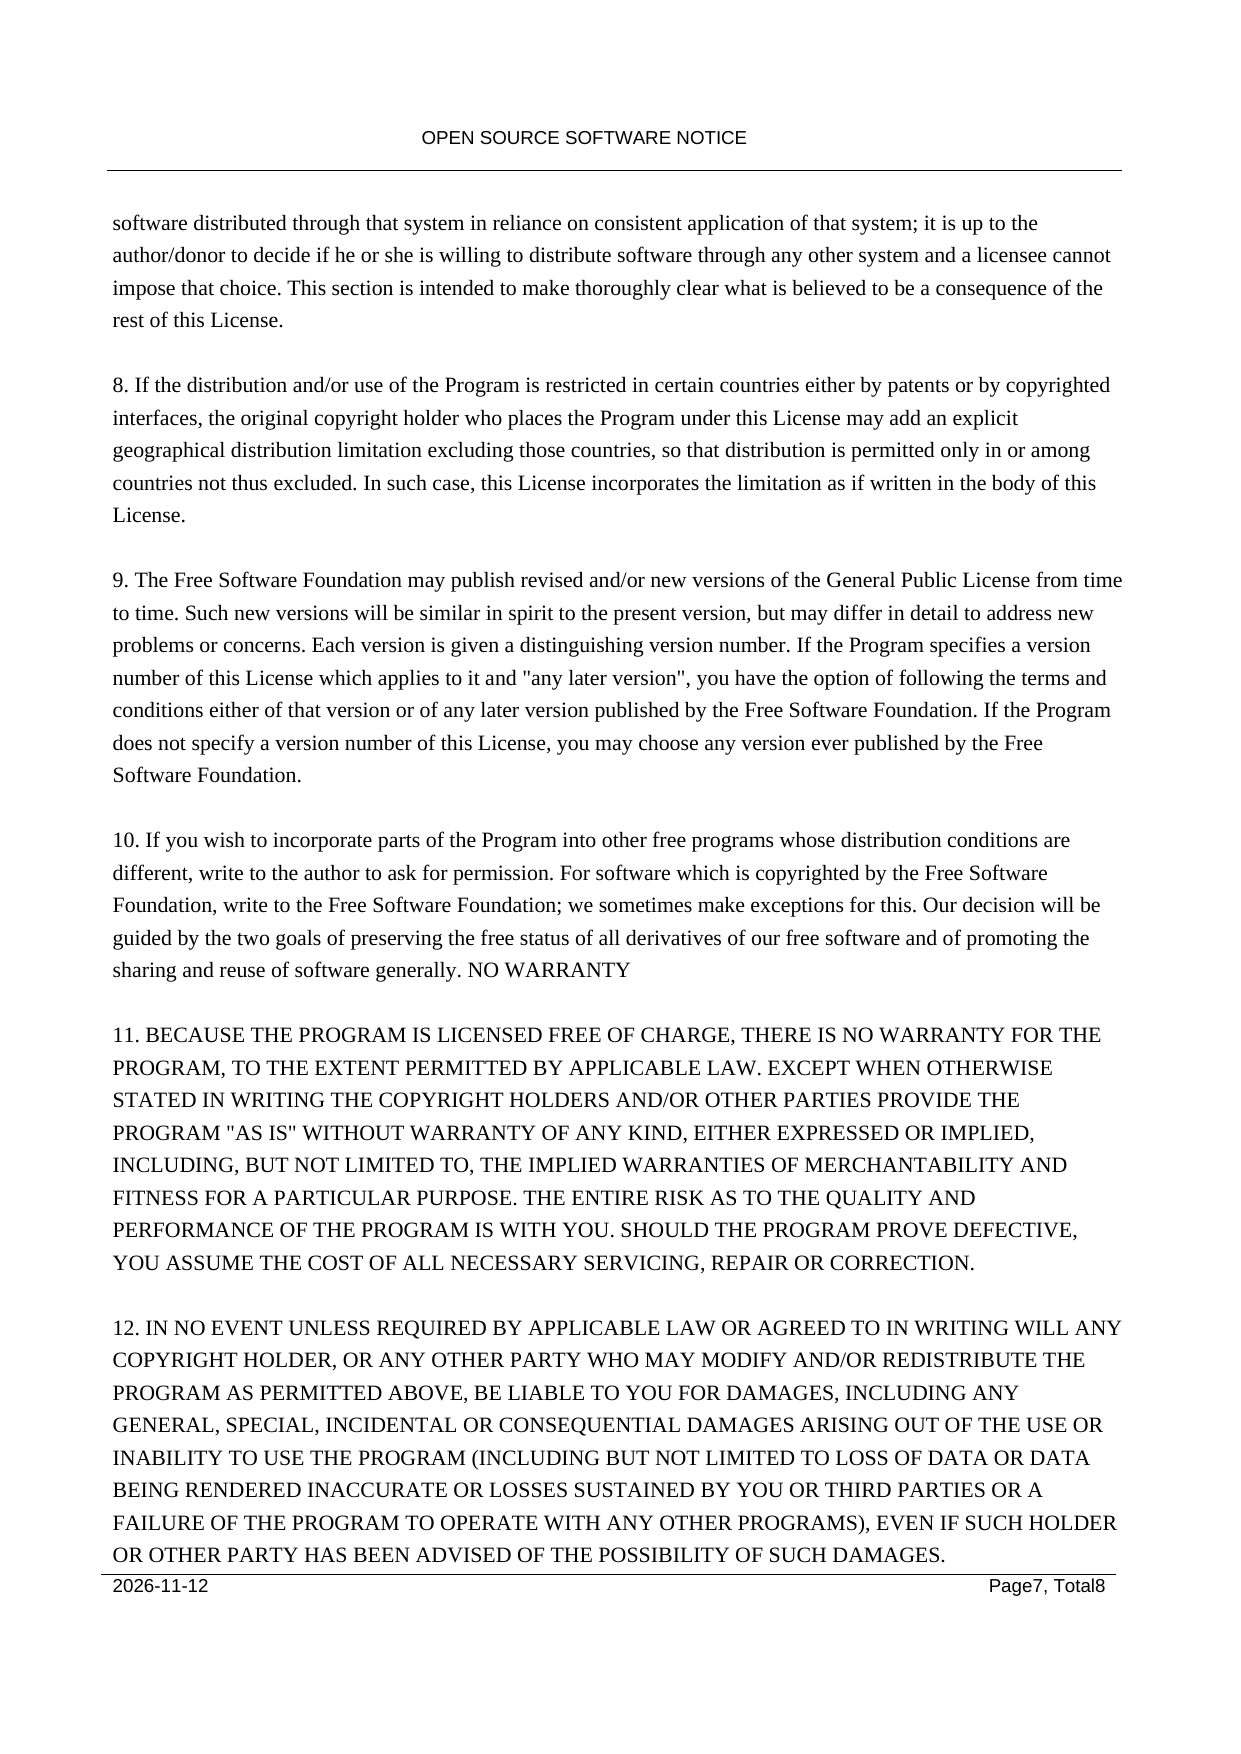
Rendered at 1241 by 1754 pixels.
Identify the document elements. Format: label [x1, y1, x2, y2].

text [112, 206, 1128, 1571]
